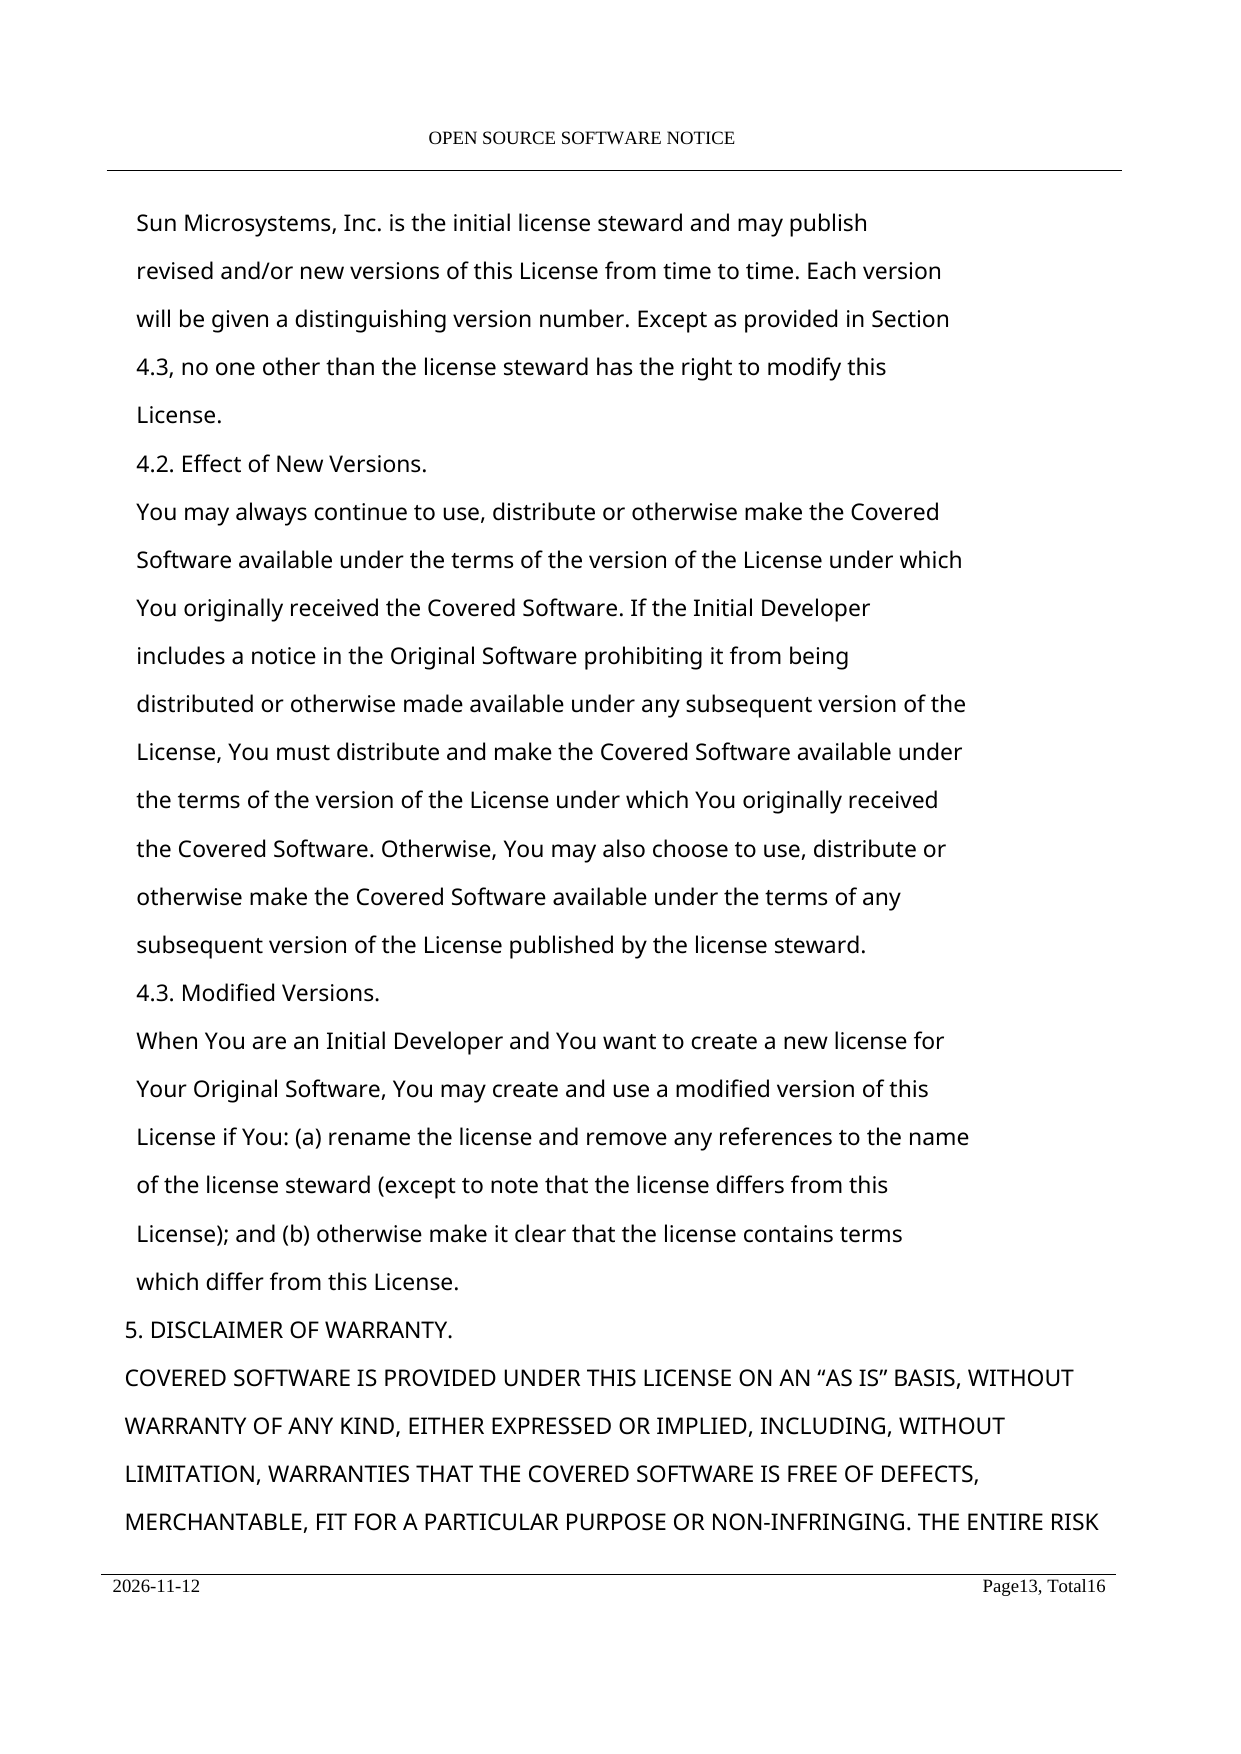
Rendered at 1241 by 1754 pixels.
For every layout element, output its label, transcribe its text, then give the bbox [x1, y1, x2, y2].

text 5. DISCLAIMER OF WARRANTY. [112, 1313, 1128, 1346]
text 4.3, no one other than the license steward has the right to modify this [112, 351, 1128, 383]
text subsequent version of the License published by the license steward. [112, 928, 1128, 961]
text WARRANTY OF ANY KIND, EITHER EXPRESSED OR IMPLIED, INCLUDING, WITHOUT [112, 1409, 1128, 1442]
text the terms of the version of the License under which You originally received [112, 784, 1128, 816]
text includes a notice in the Original Software prohibiting it from being [112, 639, 1128, 672]
text LIMITATION, WARRANTIES THAT THE COVERED SOFTWARE IS FREE OF DEFECTS, [112, 1458, 1128, 1490]
text will be given a distinguishing version number. Except as provided in Section [112, 303, 1128, 335]
text License if You: (a) rename the license and remove any references to the name [112, 1121, 1128, 1153]
text Sun Microsystems, Inc. is the initial license steward and may publish [112, 206, 1128, 239]
text Software available under the terms of the version of the License under which [112, 543, 1128, 576]
text MERCHANTABLE, FIT FOR A PARTICULAR PURPOSE OR NON-INFRINGING. THE ENTIRE RISK [112, 1506, 1128, 1538]
text 4.2. Effect of New Versions. [112, 447, 1128, 479]
text the Covered Software. Otherwise, You may also choose to use, distribute or [112, 832, 1128, 864]
text of the license steward (except to note that the license differs from this [112, 1169, 1128, 1201]
text otherwise make the Covered Software available under the terms of any [112, 880, 1128, 913]
text which differ from this License. [112, 1265, 1128, 1298]
text You may always continue to use, distribute or otherwise make the Covered [112, 495, 1128, 528]
text When You are an Initial Developer and You want to create a new license for [112, 1024, 1128, 1057]
text distributed or otherwise made available under any subsequent version of the [112, 688, 1128, 720]
text License, You must distribute and make the Covered Software available under [112, 736, 1128, 768]
text 4.3. Modified Versions. [112, 976, 1128, 1009]
text License); and (b) otherwise make it clear that the license contains terms [112, 1217, 1128, 1249]
text License. [112, 399, 1128, 431]
text Your Original Software, You may create and use a modified version of this [112, 1073, 1128, 1105]
text COVERED SOFTWARE IS PROVIDED UNDER THIS LICENSE ON AN “AS IS” BASIS, WITHOUT [112, 1361, 1128, 1394]
text You originally received the Covered Software. If the Initial Developer [112, 591, 1128, 624]
text revised and/or new versions of this License from time to time. Each version [112, 254, 1128, 287]
